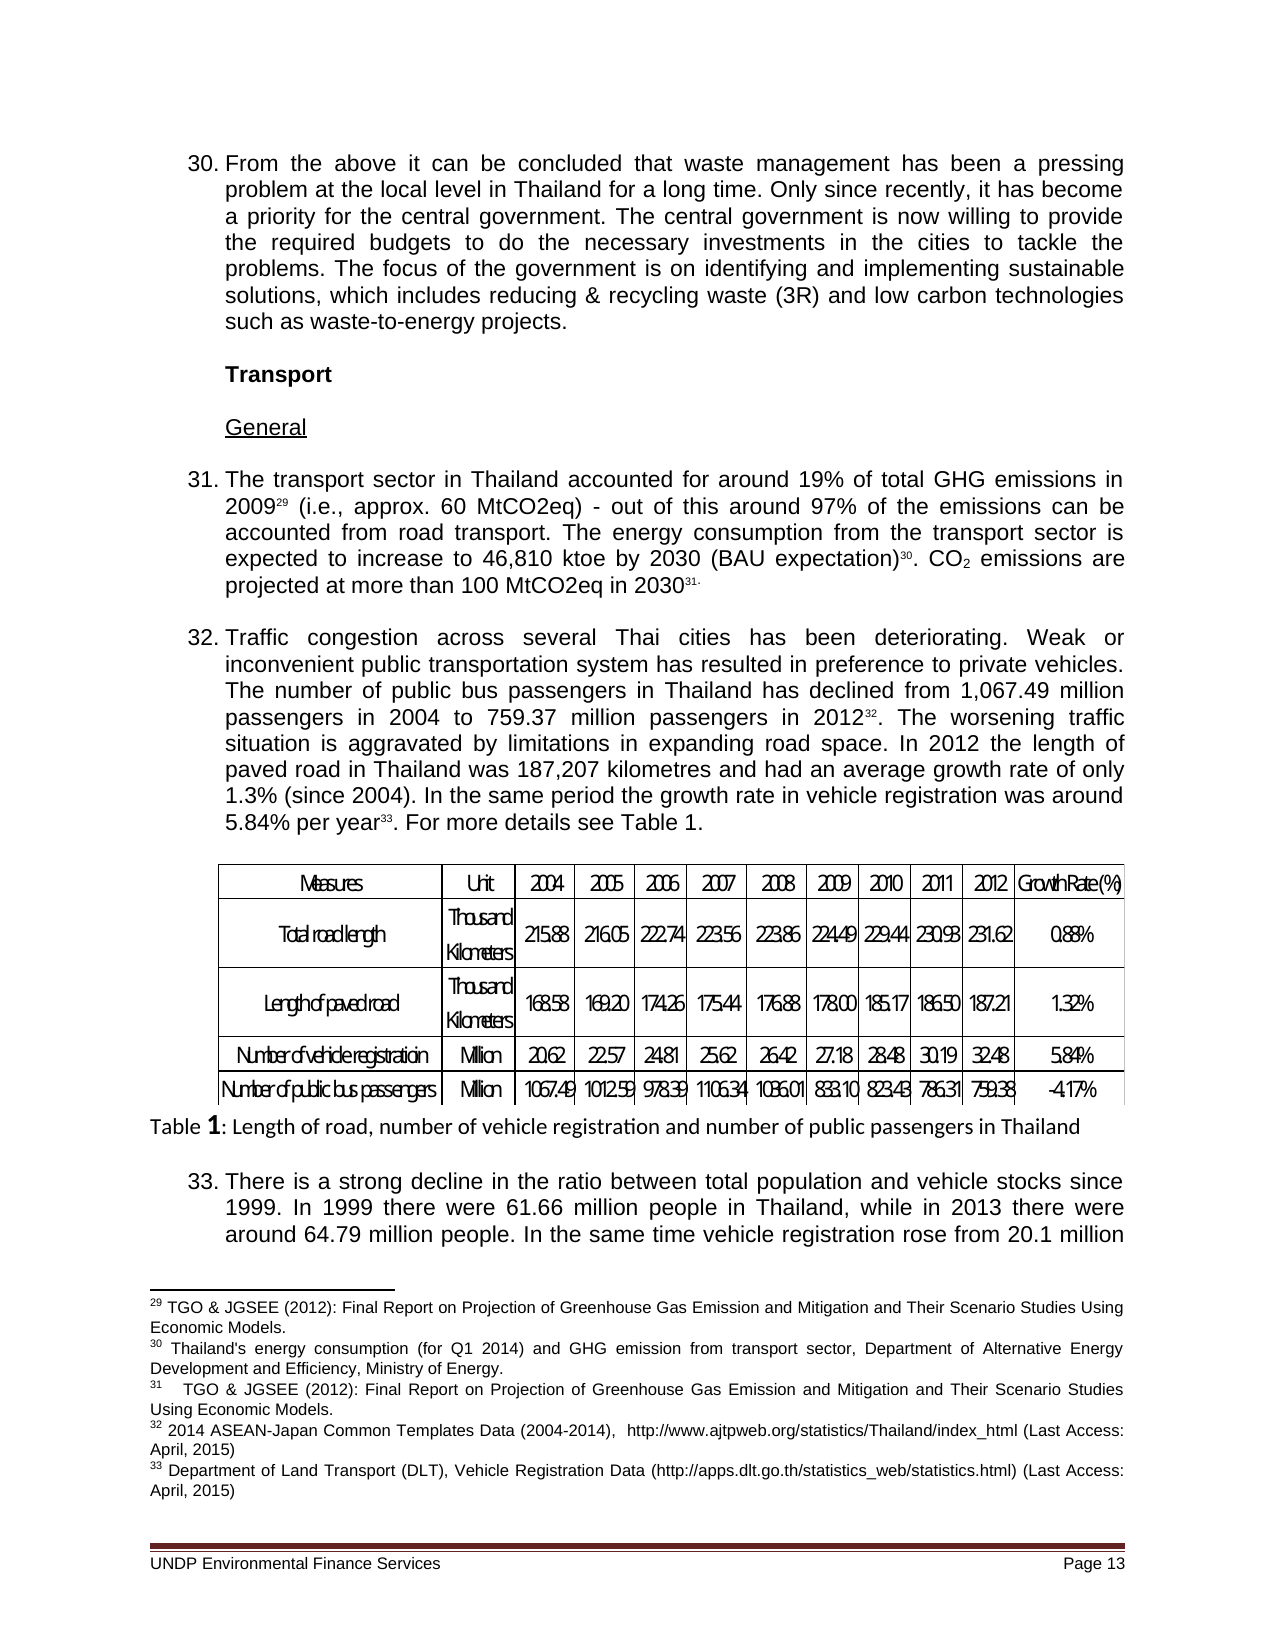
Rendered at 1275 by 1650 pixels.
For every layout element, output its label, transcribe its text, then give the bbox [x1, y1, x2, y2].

text General [187, 413, 1125, 440]
list Traffic congestion across several Thai cities has been deteriorating. Weak or inconvenient public transportation system has resulted in preference to private vehicles. The number of public bus passengers in Thailand has declined from 1,067.49 million passengers in 2004 to 759.37 million passengers in 2012. The worsening traffic situation is aggravated by limitations in expanding road space. In 2012 the length of paved road in Thailand was 187,207 kilometres and had an average growth rate of only 1.3% (since 2004). In the same period the growth rate in vehicle registration was around 5.84% per year. For more details see Table 1. [187, 624, 1125, 835]
list The transport sector in Thailand accounted for around 19% of total GHG emissions in 2009 (i.e., approx. 60 MtCO2eq) - out of this around 97% of the emissions can be accounted from road transport. The energy consumption from the transport sector is expected to increase to 46,810 ktoe by 2030 (BAU expectation). CO2 emissions are projected at more than 100 MtCO2eq in 2030. [187, 466, 1125, 598]
text Transport [187, 361, 1125, 387]
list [187, 1168, 1125, 1247]
text Table 1: Length of road, number of vehicle registration and number of public passengers in Thailand [150, 1106, 1125, 1142]
list From the above it can be concluded that waste management has been a pressing problem at the local level in Thailand for a long time. Only since recently, it has become a priority for the central government. The central government is now willing to provide the required budgets to do the necessary investments in the cities to tackle the problems. The focus of the government is on identifying and implementing sustainable solutions, which includes reducing & recycling waste (3R) and low carbon technologies such as waste-to-energy projects. [187, 150, 1125, 334]
